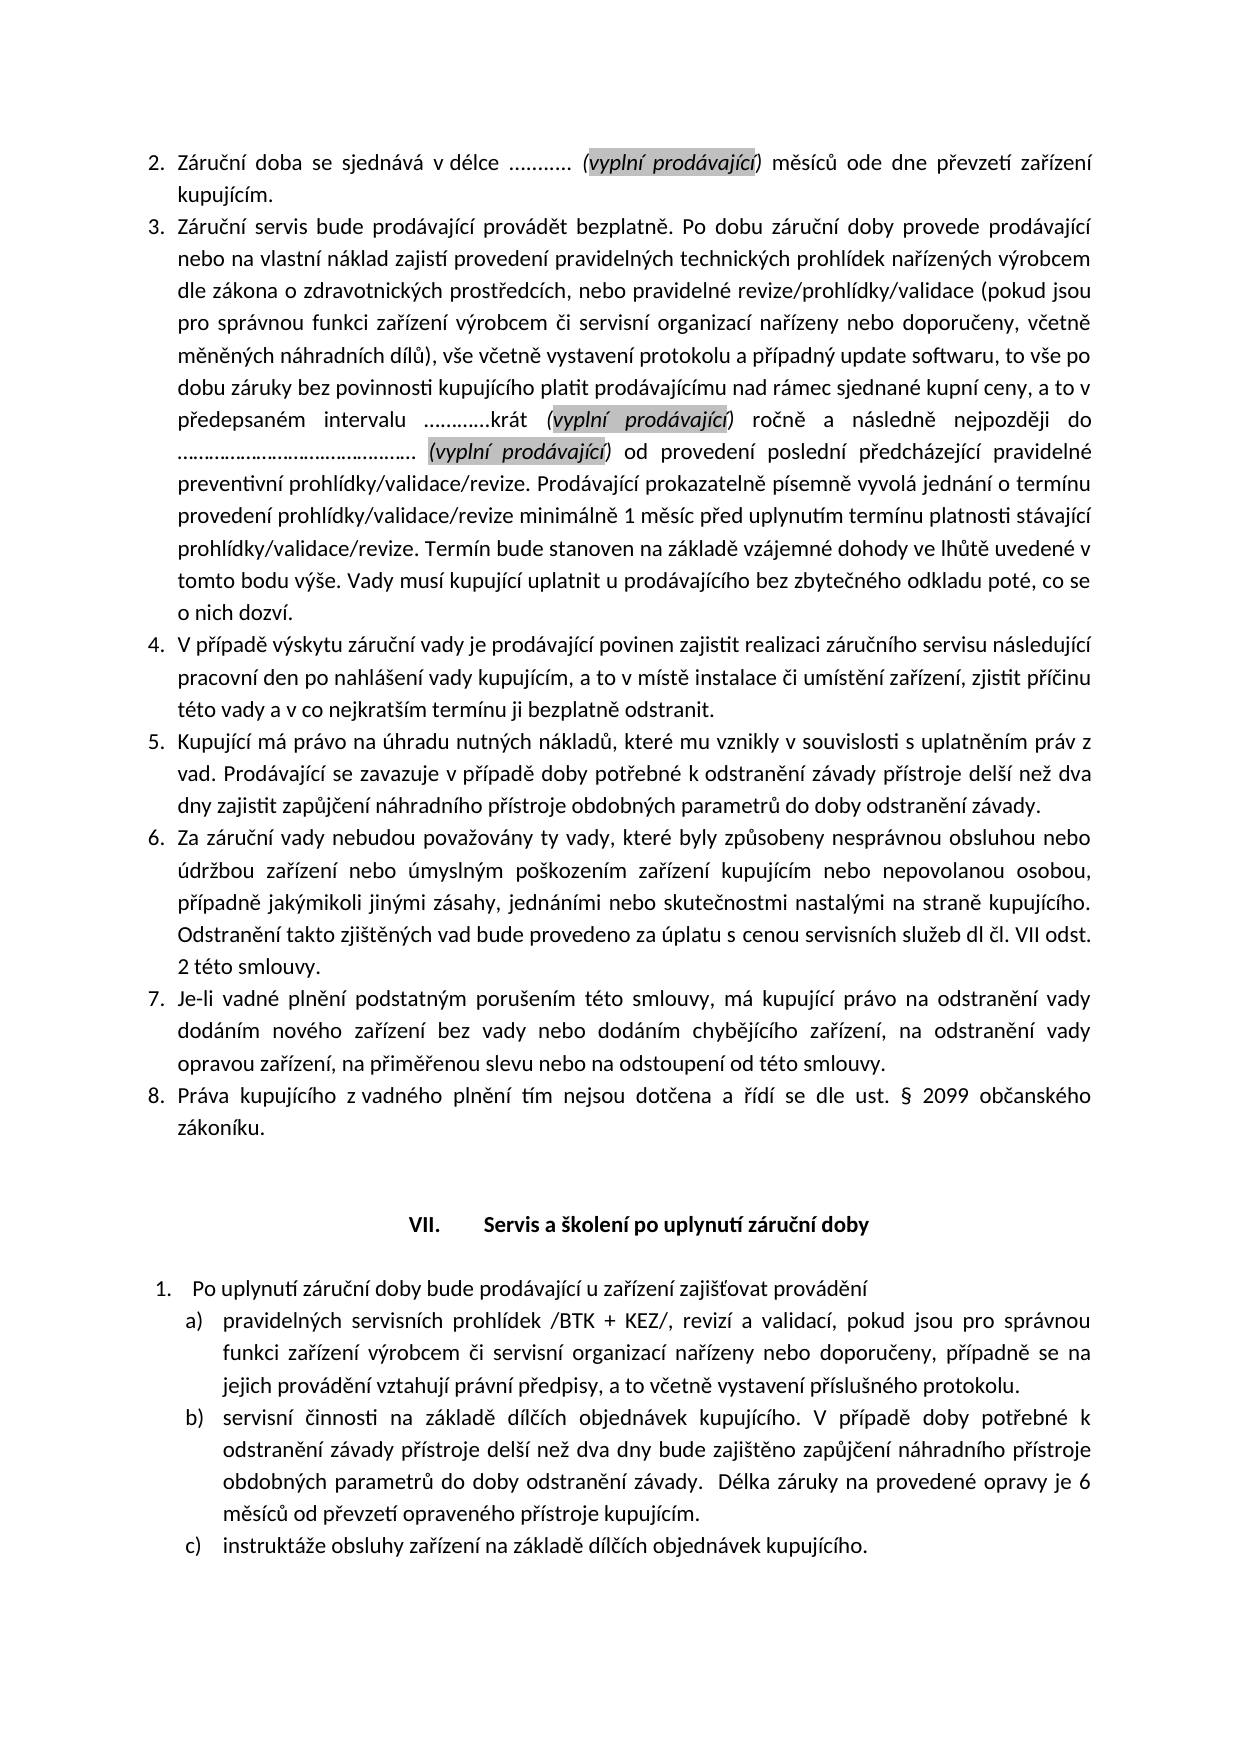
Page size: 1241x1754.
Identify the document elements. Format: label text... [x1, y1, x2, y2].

list Záruční doba se sjednává v délce ........... (vyplní prodávající) měsíců ode dne převzetí zařízení kupujícím. [148, 148, 1093, 208]
list V případě výskytu záruční vady je prodávající povinen zajistit realizaci záručního servisu následující pracovní den po nahlášení vady kupujícím, a to v místě instalace či umístění zařízení, zjistit příčinu této vady a v co nejkratším termínu ji bezplatně odstranit. [148, 630, 1093, 723]
list Práva kupujícího z vadného plnění tím nejsou dotčena a řídí se dle ust. § 2099 občanského zákoníku. [148, 1081, 1093, 1141]
list Po uplynutí záruční doby bude prodávající u zařízení zajišťovat provádění [154, 1274, 1093, 1302]
list Je-li vadné plnění podstatným porušením této smlouvy, má kupující právo na odstranění vady dodáním nového zařízení bez vady nebo dodáním chybějícího zařízení, na odstranění vady opravou zařízení, na přiměřenou slevu nebo na odstoupení od této smlouvy. [148, 984, 1093, 1077]
list Kupující má právo na úhradu nutných nákladů, které mu vznikly v souvislosti s uplatněním práv z vad. Prodávající se zavazuje v případě doby potřebné k odstranění závady přístroje delší než dva dny zajistit zapůjčení náhradního přístroje obdobných parametrů do doby odstranění závady. [148, 727, 1093, 819]
list Servis a školení po uplynutí záruční doby [185, 1210, 1093, 1238]
list pravidelných servisních prohlídek /BTK + KEZ/, revizí a validací, pokud jsou pro správnou funkci zařízení výrobcem či servisní organizací nařízeny nebo doporučeny, případně se na jejich provádění vztahují právní předpisy, a to včetně vystavení příslušného protokolu. [185, 1306, 1093, 1399]
list servisní činnosti na základě dílčích objednávek kupujícího. V případě doby potřebné k odstranění závady přístroje delší než dva dny bude zajištěno zapůjčení náhradního přístroje obdobných parametrů do doby odstranění závady. Délka záruky na provedené opravy je 6 měsíců od převzetí opraveného přístroje kupujícím. [185, 1403, 1093, 1527]
list instruktáže obsluhy zařízení na základě dílčích objednávek kupujícího. [185, 1532, 1093, 1560]
list Za záruční vady nebudou považovány ty vady, které byly způsobeny nesprávnou obsluhou nebo údržbou zařízení nebo úmyslným poškozením zařízení kupujícím nebo nepovolanou osobou, případně jakýmikoli jinými zásahy, jednáními nebo skutečnostmi nastalými na straně kupujícího. Odstranění takto zjištěných vad bude provedeno za úplatu s cenou servisních služeb dl čl. VII odst. 2 této smlouvy. [148, 823, 1093, 980]
list Záruční servis bude prodávající provádět bezplatně. Po dobu záruční doby provede prodávající nebo na vlastní náklad zajistí provedení pravidelných technických prohlídek nařízených výrobcem dle zákona o zdravotnických prostředcích, nebo pravidelné revize/prohlídky/validace (pokud jsou pro správnou funkci zařízení výrobcem či servisní organizací nařízeny nebo doporučeny, včetně měněných náhradních dílů), vše včetně vystavení protokolu a případný update softwaru, to vše po dobu záruky bez povinnosti kupujícího platit prodávajícímu nad rámec sjednané kupní ceny, a to v předepsaném intervalu …...…...krát (vyplní prodávající) ročně a následně nejpozději do ……………………….………..…… (vyplní prodávající) od provedení poslední předcházející pravidelné preventivní prohlídky/validace/revize. Prodávající prokazatelně písemně vyvolá jednání o termínu provedení prohlídky/validace/revize minimálně 1 měsíc před uplynutím termínu platnosti stávající prohlídky/validace/revize. Termín bude stanoven na základě vzájemné dohody ve lhůtě uvedené v tomto bodu výše. Vady musí kupující uplatnit u prodávajícího bez zbytečného odkladu poté, co se o nich dozví. [148, 212, 1093, 626]
